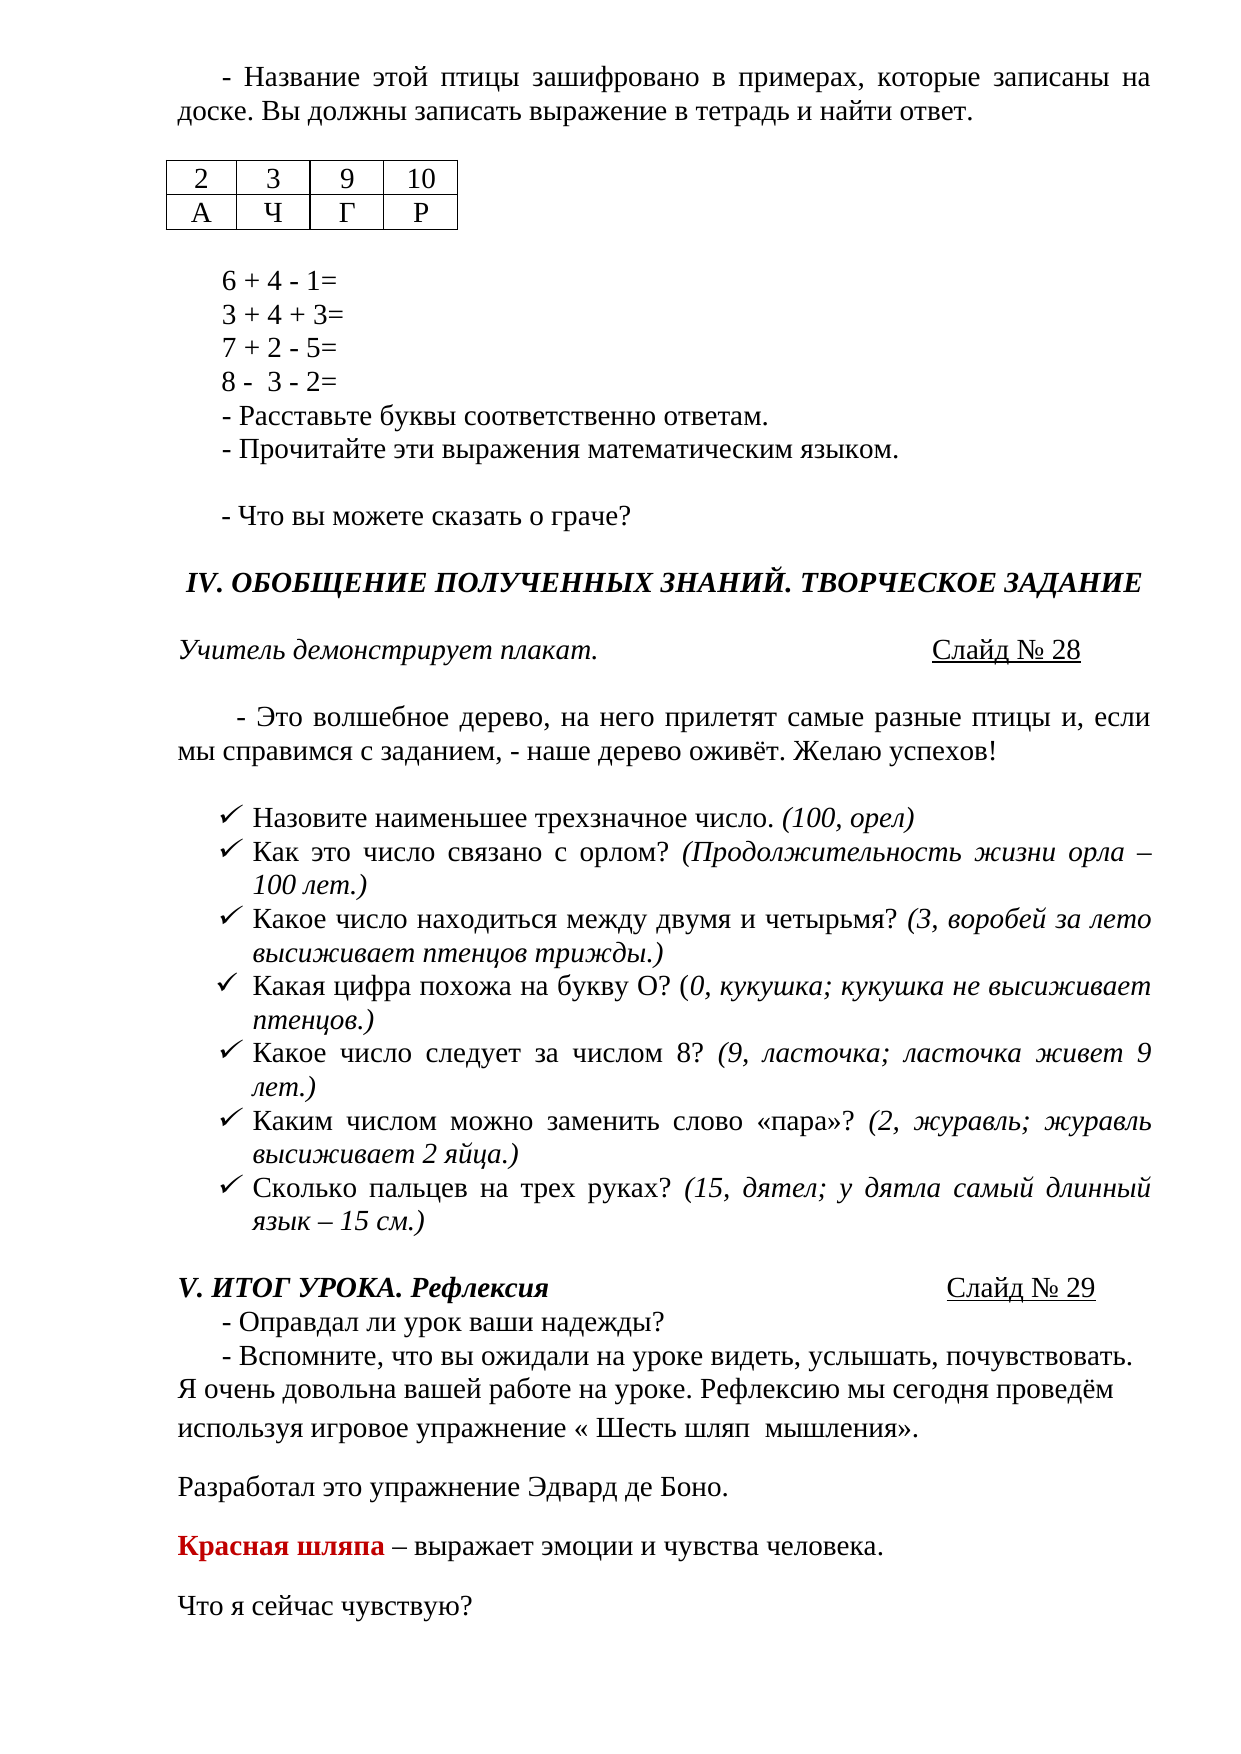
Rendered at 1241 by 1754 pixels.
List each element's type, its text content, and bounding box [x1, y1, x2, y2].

text Я очень довольна вашей работе на уроке. Рефлексию мы сегодня проведём используя игровое упражнение « Шесть шляп мышления». [177, 1371, 1152, 1443]
list 7 + 2 - 5= [177, 331, 1152, 364]
list 6 + 4 - 1= [177, 263, 1152, 297]
list - Что вы можете сказать о граче? [177, 498, 1152, 532]
text Что я сейчас чувствую? [177, 1588, 1152, 1621]
text Разработал это упражнение Эдвард де Боно. [177, 1469, 1152, 1503]
table_cell А [167, 195, 236, 229]
list Какая цифра похожа на букву О? (0, кукушка; кукушка не высиживает птенцов.) [215, 968, 1152, 1035]
table_header 9 [311, 161, 383, 194]
table_cell Р [384, 195, 457, 229]
table_header 10 [384, 161, 457, 194]
table_cell Г [311, 195, 383, 229]
list - Прочитайте эти выражения математическим языком. [177, 431, 1152, 465]
text 8 - 3 - 2= [177, 364, 1152, 398]
list 3 + 4 + 3= [177, 297, 1152, 331]
list IV. ОБОБЩЕНИЕ ПОЛУЧЕННЫХ ЗНАНИЙ. ТВОРЧЕСКОЕ ЗАДАНИЕ [177, 565, 1152, 599]
list - Название этой птицы зашифровано в примерах, которые записаны на доске. Вы должны записать выражение в тетрадь и найти ответ. [177, 59, 1152, 126]
list - Вспомните, что вы ожидали на уроке видеть, услышать, почувствовать. [177, 1338, 1152, 1371]
table_header 3 [237, 161, 309, 194]
table_cell Ч [237, 195, 309, 229]
list Каким числом можно заменить слово «пара»? (2, журавль; журавль высиживает 2 яйца.) [215, 1103, 1152, 1170]
list - Оправдал ли урок ваши надежды? [177, 1304, 1152, 1338]
table_header 2 [167, 161, 236, 194]
list Назовите наименьшее трехзначное число. (100, орел) [215, 800, 1152, 834]
list V. ИТОГ УРОКА. Рефлексия Слайд № 29 [177, 1271, 1152, 1304]
list - Это волшебное дерево, на него прилетят самые разные птицы и, если мы справимся с заданием, - наше дерево оживёт. Желаю успехов! [177, 699, 1152, 767]
list Как это число связано с орлом? (Продолжительность жизни орла – 100 лет.) [215, 834, 1152, 901]
list Учитель демонстрирует плакат. Слайд № 28 [177, 632, 1152, 666]
list Какое число находиться между двумя и четырьмя? (3, воробей за лето высиживает птенцов трижды.) [215, 901, 1152, 968]
list Сколько пальцев на трех руках? (15, дятел; у дятла самый длинный язык – 15 см.) [215, 1170, 1152, 1237]
list Какое число следует за числом 8? (9, ласточка; ласточка живет 9 лет.) [215, 1035, 1152, 1103]
list - Расставьте буквы соответственно ответам. [177, 398, 1152, 431]
text Красная шляпа – выражает эмоции и чувства человека. [177, 1528, 1152, 1562]
